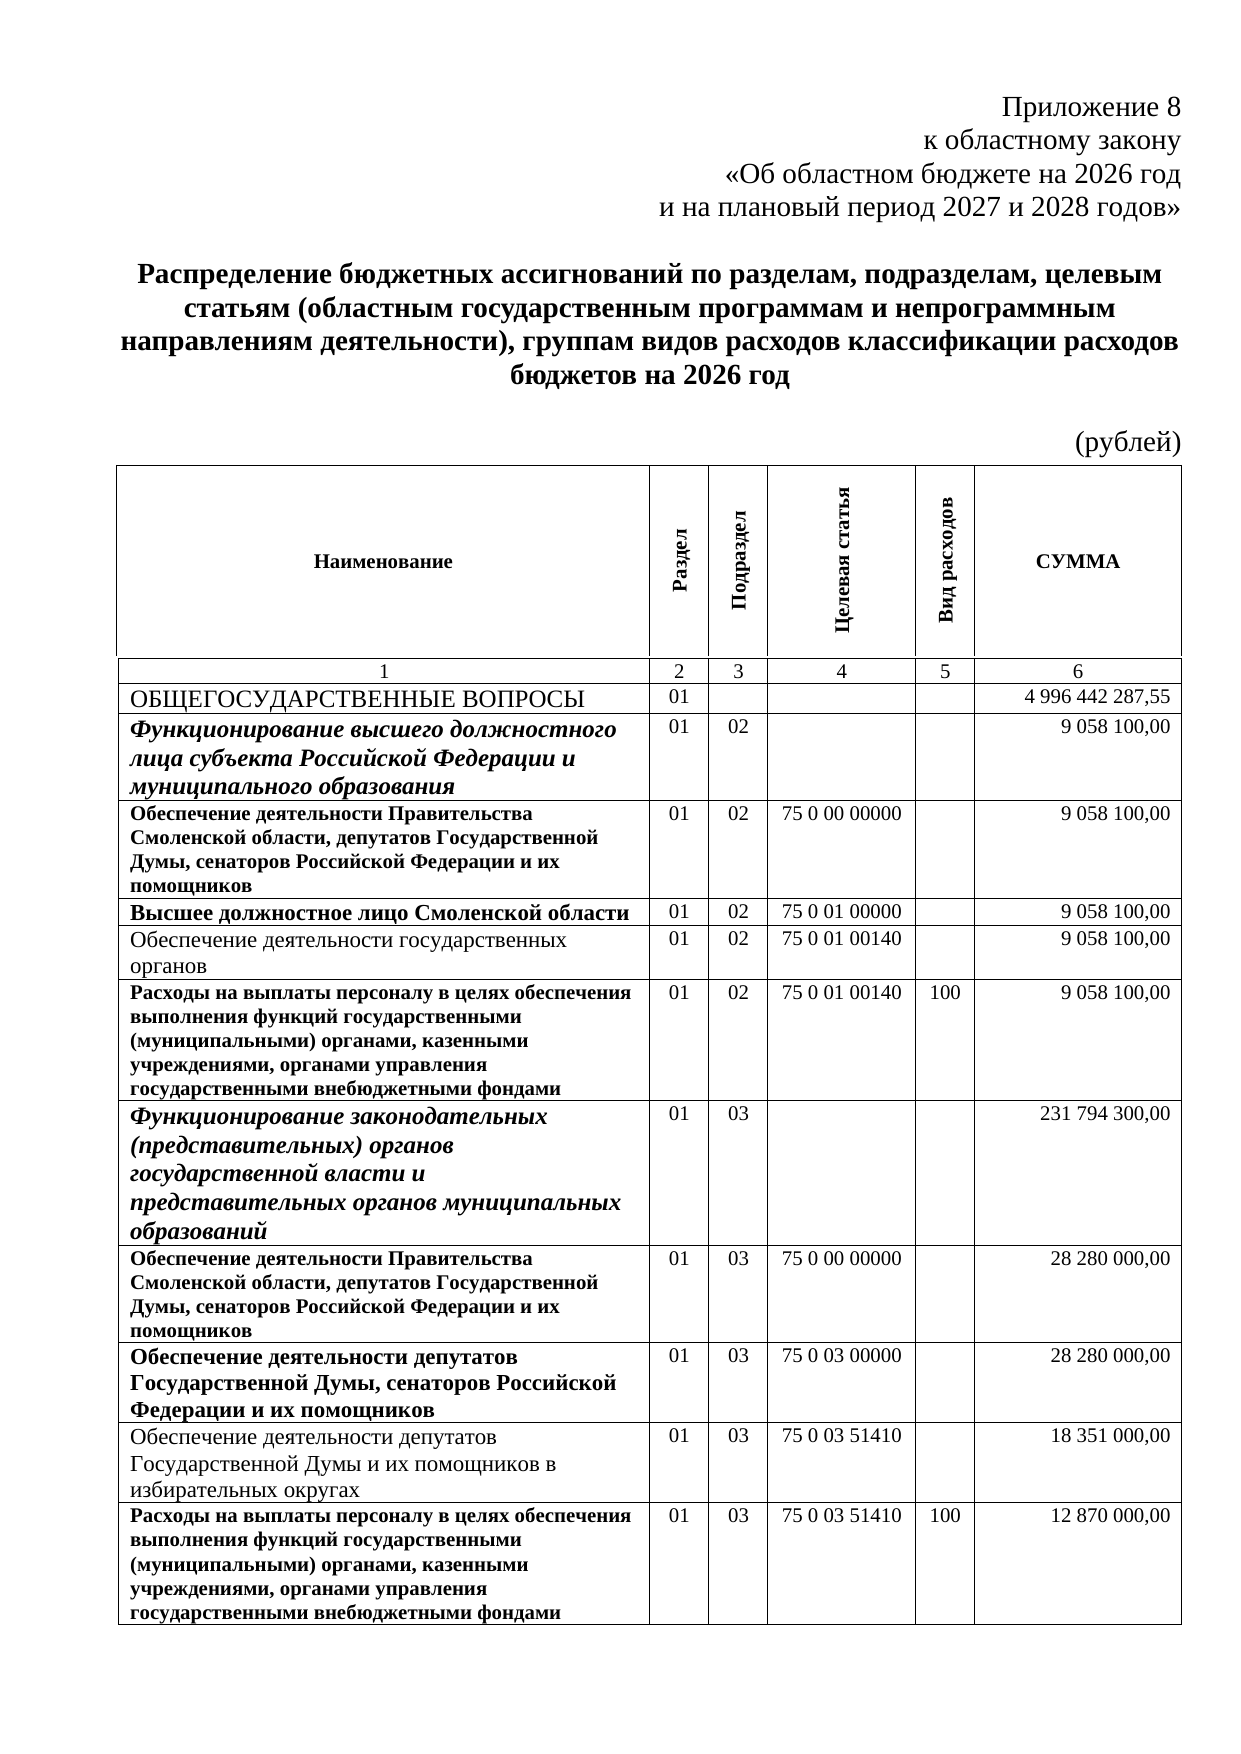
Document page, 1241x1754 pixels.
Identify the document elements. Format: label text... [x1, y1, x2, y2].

table_cell [916, 1343, 974, 1422]
table_cell 01 [650, 1101, 708, 1245]
table_cell 02 [709, 980, 767, 1100]
table_cell 100 [916, 980, 974, 1100]
table_cell 28 280 000,00 [975, 1246, 1181, 1342]
table_cell Функционирование законодательных (представительных) органов государственной власти и представительных органов муниципальных образований [119, 1101, 649, 1245]
table_cell [768, 684, 915, 713]
text Распределение бюджетных ассигнований по разделам, подразделам, целевым статьям (областным государственным программам и непрограммным направлениям деятельности), группам видов расходов классификации расходов бюджетов на 2026 год [118, 256, 1181, 391]
table_cell Обеспечение деятельности Правительства Смоленской области, депутатов Государственной Думы, сенаторов Российской Федерации и их помощников [119, 801, 649, 897]
table_cell [916, 684, 974, 713]
table_cell 12 870 000,00 [975, 1503, 1181, 1624]
table_cell 03 [709, 1343, 767, 1422]
table_cell 03 [709, 1423, 767, 1502]
table_cell 02 [709, 714, 767, 800]
table_cell Обеспечение деятельности депутатов Государственной Думы и их помощников в избирательных округах [119, 1423, 649, 1502]
table_cell 01 [650, 899, 708, 925]
table_cell 4 996 442 287,55 [975, 684, 1181, 713]
table_header 1 [119, 659, 649, 683]
table_cell 9 058 100,00 [975, 714, 1181, 800]
table_cell Высшее должностное лицо Смоленской области [119, 899, 649, 925]
table_header Целевая статья [768, 466, 915, 656]
table_cell 75 0 00 00000 [768, 1246, 915, 1342]
table_cell [916, 899, 974, 925]
table_header 5 [916, 659, 974, 683]
table_cell 01 [650, 1343, 708, 1422]
table_cell 18 351 000,00 [975, 1423, 1181, 1502]
table_cell Функционирование высшего должностного лица субъекта Российской Федерации и муниципального образования [119, 714, 649, 800]
text «Об областном бюджете на 2026 год [118, 156, 1181, 189]
table_cell Обеспечение деятельности депутатов Государственной Думы, сенаторов Российской Федерации и их помощников [119, 1343, 649, 1422]
table_cell 75 0 01 00140 [768, 980, 915, 1100]
table_header 4 [768, 659, 915, 683]
table_cell 100 [916, 1503, 974, 1624]
table_cell 75 0 03 51410 [768, 1423, 915, 1502]
table_header Вид расходов [916, 466, 974, 656]
table_cell Обеспечение деятельности Правительства Смоленской области, депутатов Государственной Думы, сенаторов Российской Федерации и их помощников [119, 1246, 649, 1342]
table_cell [709, 684, 767, 713]
table_cell [916, 1423, 974, 1502]
table_cell 9 058 100,00 [975, 926, 1181, 979]
table_cell Обеспечение деятельности государственных органов [119, 926, 649, 979]
table_cell 03 [709, 1246, 767, 1342]
table_cell [916, 714, 974, 800]
table_header Подраздел [709, 466, 767, 656]
table_header СУММА [975, 466, 1181, 656]
table_cell 03 [709, 1101, 767, 1245]
table_cell 02 [709, 801, 767, 897]
table_cell 01 [650, 714, 708, 800]
text Приложение 8 [118, 89, 1181, 122]
table_cell 01 [650, 1503, 708, 1624]
table_cell [916, 1246, 974, 1342]
table_header Раздел [650, 466, 708, 656]
text (рублей) [118, 424, 1181, 458]
table_cell [916, 1101, 974, 1245]
table_cell 28 280 000,00 [975, 1343, 1181, 1422]
table_cell 01 [650, 980, 708, 1100]
table_header Наименование [117, 466, 649, 656]
table_cell [916, 926, 974, 979]
table_cell 231 794 300,00 [975, 1101, 1181, 1245]
table_cell [768, 714, 915, 800]
table_cell 02 [709, 926, 767, 979]
table_cell 9 058 100,00 [975, 801, 1181, 897]
table_cell 02 [709, 899, 767, 925]
table_cell 75 0 01 00140 [768, 926, 915, 979]
table_header 3 [709, 659, 767, 683]
table_cell 9 058 100,00 [975, 980, 1181, 1100]
table_cell 75 0 01 00000 [768, 899, 915, 925]
table_cell [916, 801, 974, 897]
table_cell ОБЩЕГОСУДАРСТВЕННЫЕ ВОПРОСЫ [119, 684, 649, 713]
table_cell [768, 1101, 915, 1245]
table_cell 75 0 00 00000 [768, 801, 915, 897]
table_cell 9 058 100,00 [975, 899, 1181, 925]
table_cell 01 [650, 684, 708, 713]
table_header 6 [975, 659, 1181, 683]
text к областному закону [118, 122, 1181, 156]
table_cell 03 [709, 1503, 767, 1624]
table_cell 01 [650, 926, 708, 979]
table_cell 01 [650, 801, 708, 897]
table_cell 75 0 03 00000 [768, 1343, 915, 1422]
table_cell 75 0 03 51410 [768, 1503, 915, 1624]
table_cell 01 [650, 1246, 708, 1342]
table_cell 01 [650, 1423, 708, 1502]
text и на плановый период 2027 и 2028 годов» [118, 189, 1181, 223]
table_header 2 [650, 659, 708, 683]
